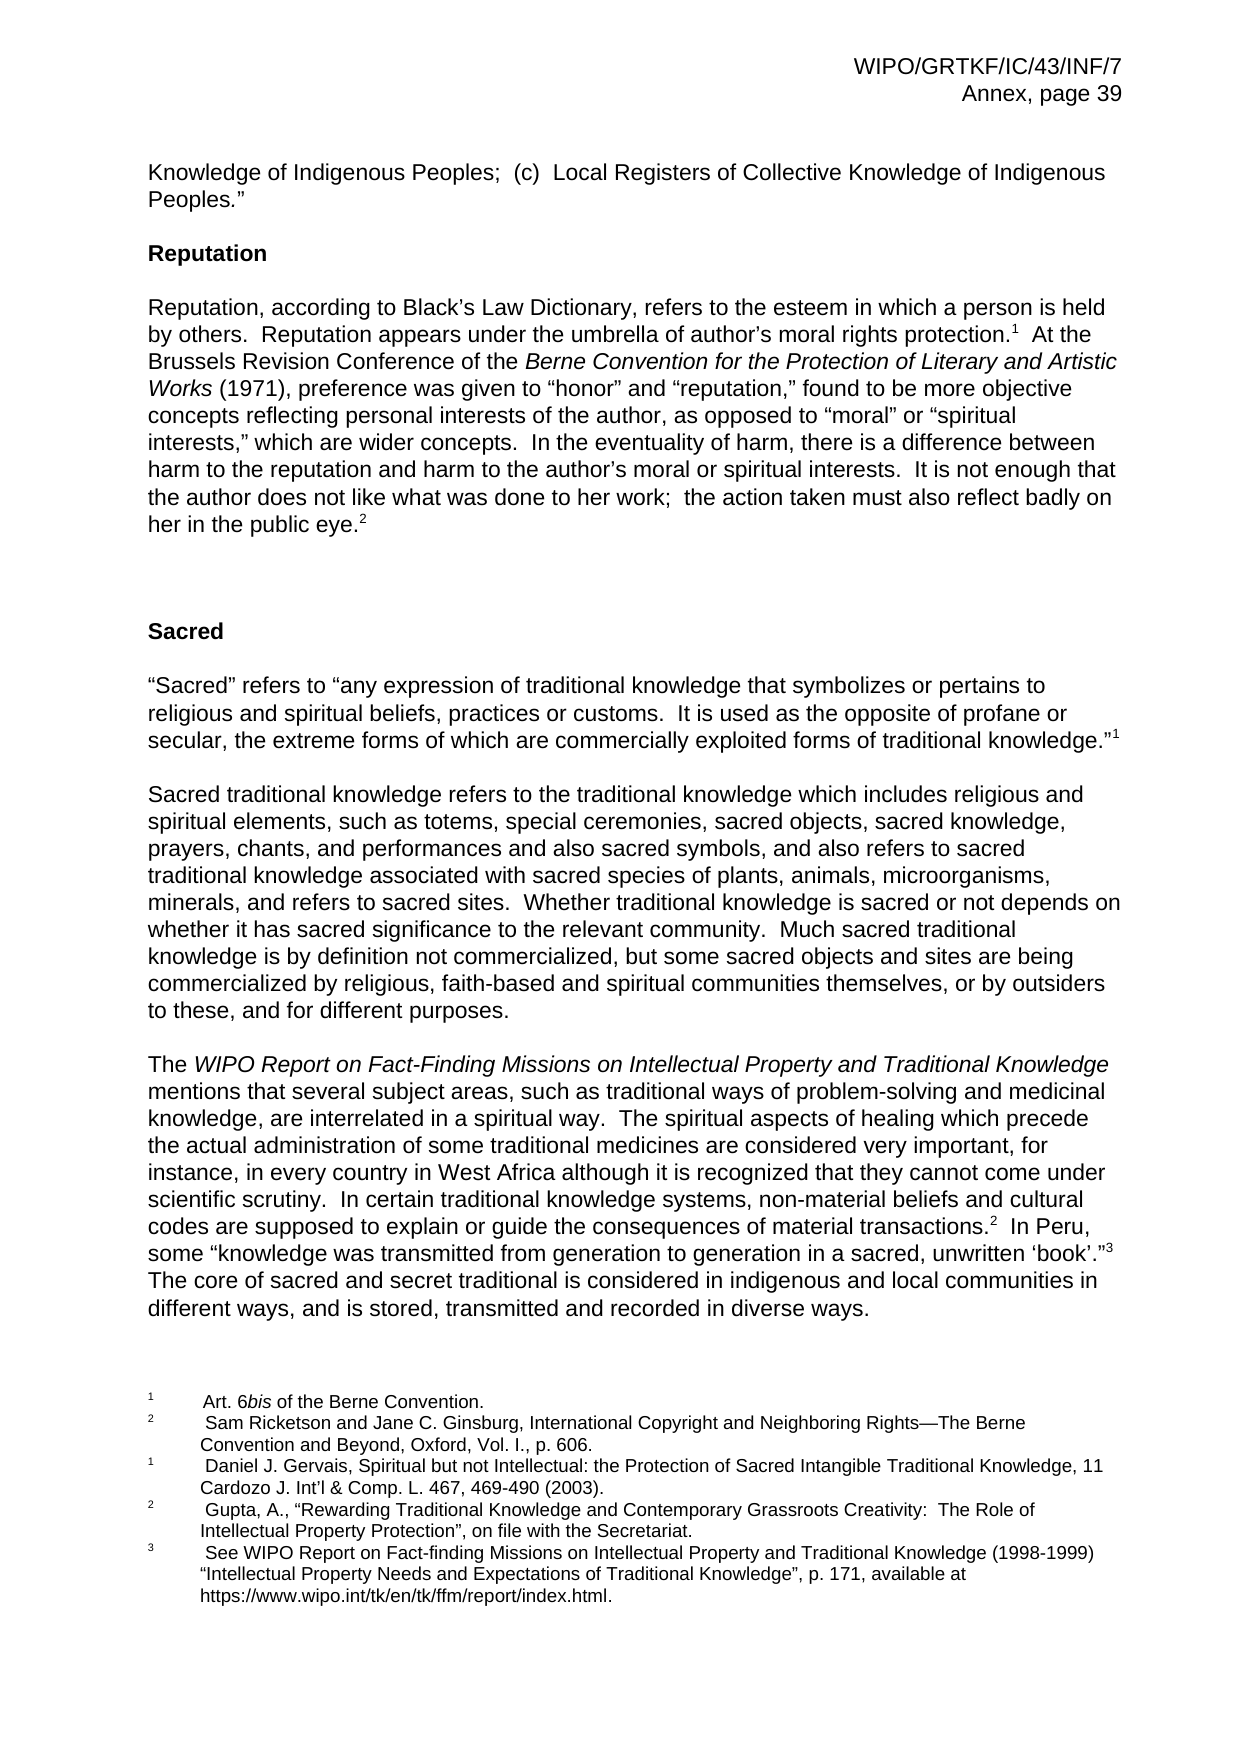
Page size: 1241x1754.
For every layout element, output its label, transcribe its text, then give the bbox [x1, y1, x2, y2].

subtitle Reputation [148, 240, 1122, 266]
text The WIPO Report on Fact-Finding Missions on Intellectual Property and Traditional Knowledge mentions that several subject areas, such as traditional ways of problem-solving and medicinal knowledge, are interrelated in a spiritual way. The spiritual aspects of healing which precede the actual administration of some traditional medicines are considered very important, for instance, in every country in West Africa although it is recognized that they cannot come under scientific scrutiny. In certain traditional knowledge systems, non-material beliefs and cultural codes are supposed to explain or guide the consequences of material transactions. In Peru, some “knowledge was transmitted from generation to generation in a sacred, unwritten ‘book’.” The core of sacred and secret traditional is considered in indigenous and local communities in different ways, and is stored, transmitted and recorded in diverse ways. [148, 1050, 1122, 1321]
text Sacred traditional knowledge refers to the traditional knowledge which includes religious and spiritual elements, such as totems, special ceremonies, sacred objects, sacred knowledge, prayers, chants, and performances and also sacred symbols, and also refers to sacred traditional knowledge associated with sacred species of plants, animals, microorganisms, minerals, and refers to sacred sites. Whether traditional knowledge is sacred or not depends on whether it has sacred significance to the relevant community. Much sacred traditional knowledge is by definition not commercialized, but some sacred objects and sites are being commercialized by religious, faith-based and spiritual communities themselves, or by outsiders to these, and for different purposes. [148, 780, 1122, 1024]
subtitle Sacred [148, 618, 1122, 644]
text “Sacred” refers to “any expression of traditional knowledge that symbolizes or pertains to religious and spiritual beliefs, practices or customs. It is used as the opposite of profane or secular, the extreme forms of which are commercially exploited forms of traditional knowledge.” [148, 672, 1122, 753]
text Reputation, according to Black’s Law Dictionary, refers to the esteem in which a person is held by others. Reputation appears under the umbrella of author’s moral rights protection. At the Brussels Revision Conference of the Berne Convention for the Protection of Literary and Artistic Works (1971), preference was given to “honor” and “reputation,” found to be more objective concepts reflecting personal interests of the author, as opposed to “moral” or “spiritual interests,” which are wider concepts. In the eventuality of harm, there is a difference between harm to the reputation and harm to the author’s moral or spiritual interests. It is not enough that the author does not like what was done to her work; the action taken must also reflect badly on her in the public eye. [148, 293, 1122, 537]
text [148, 158, 1122, 213]
